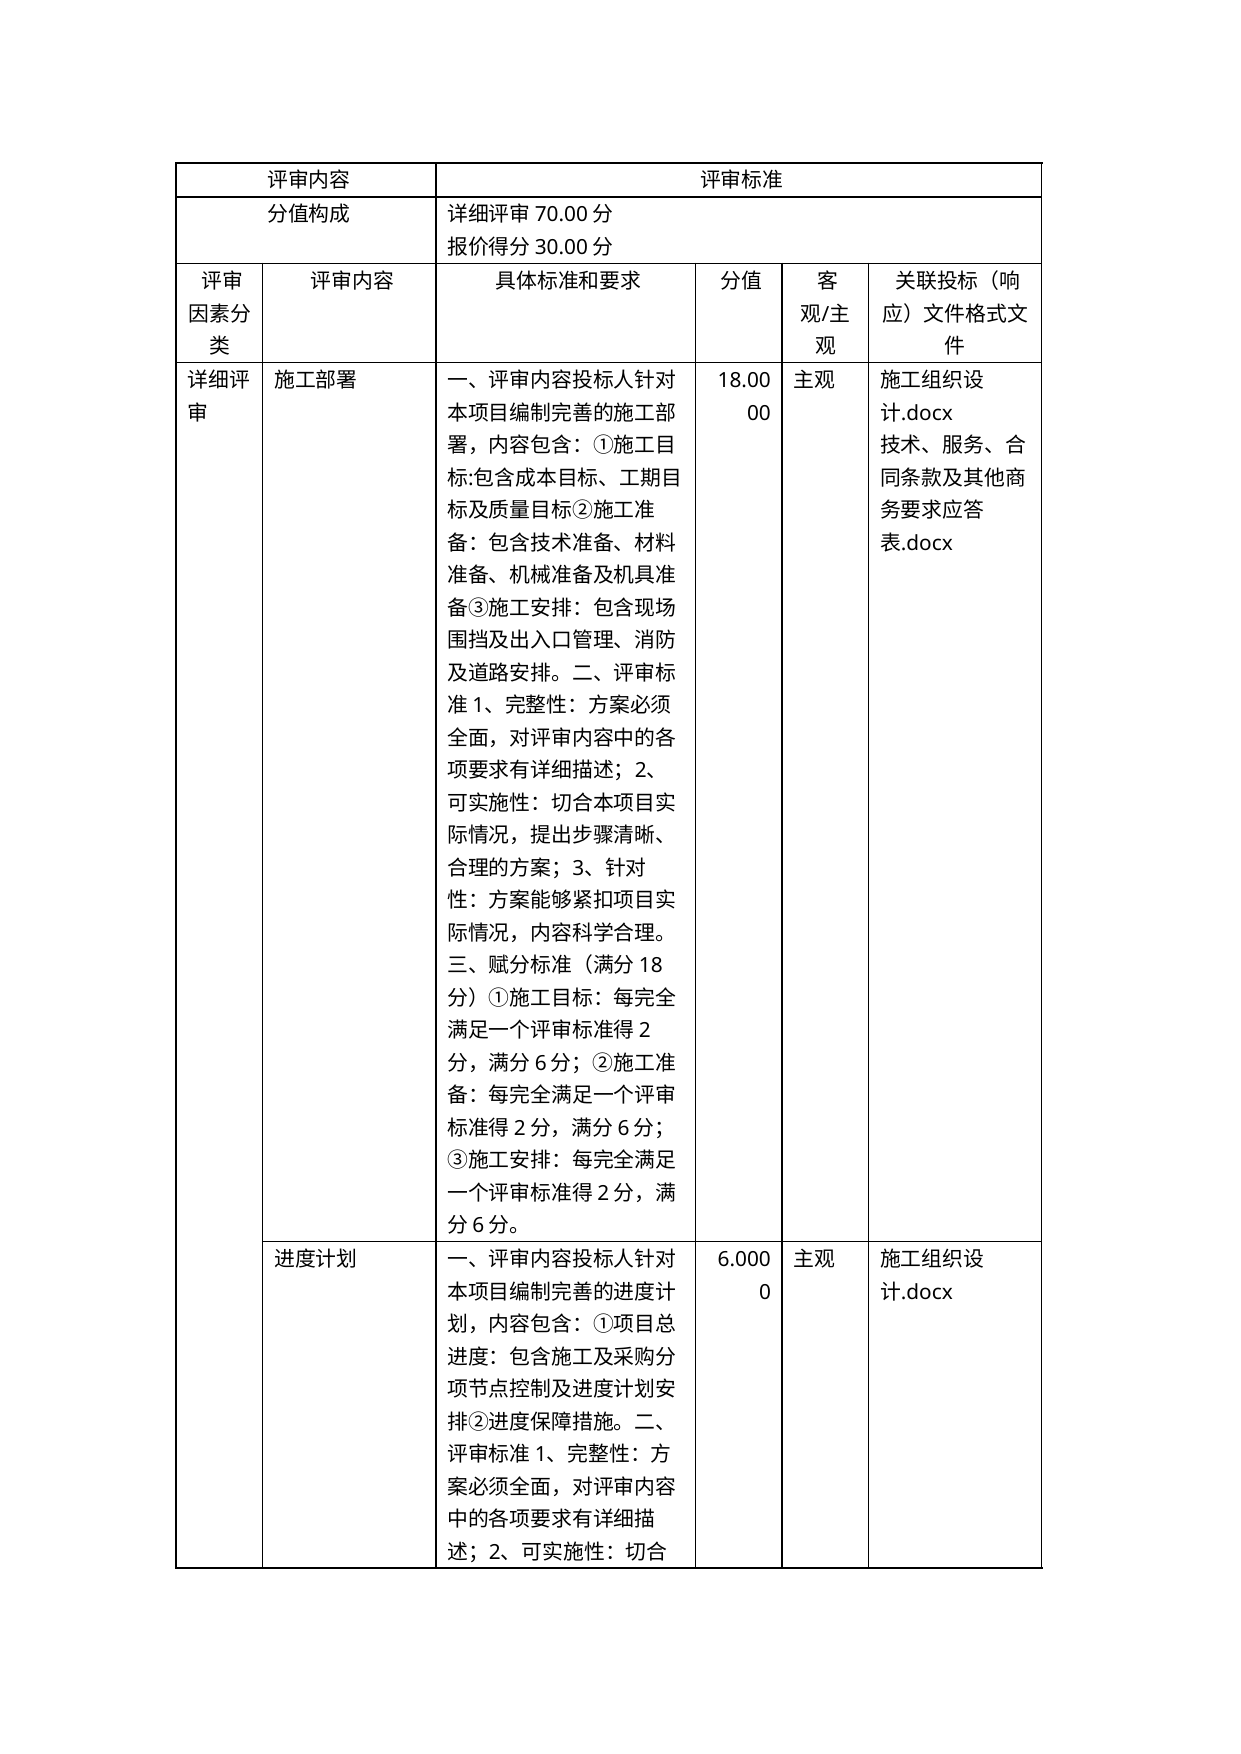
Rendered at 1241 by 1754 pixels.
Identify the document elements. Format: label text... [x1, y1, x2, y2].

table_cell 主观 [783, 1242, 868, 1567]
table_cell 具体标准和要求 [437, 264, 695, 362]
table_cell 施工组织设计.docx 技术、服务、合同条款及其他商务要求应答表.docx [869, 363, 1041, 1241]
table_cell 分值构成 [177, 198, 435, 263]
table_cell 评审内容 [263, 264, 435, 362]
table_cell 6.0000 [696, 1242, 781, 1567]
table_cell 进度计划 [263, 1242, 435, 1567]
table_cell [437, 1242, 695, 1567]
table_cell 关联投标（响应）文件格式文件 [869, 264, 1041, 362]
table_cell 一、评审内容投标人针对本项目编制完善的施工部署，内容包含：①施工目标:包含成本目标、工期目标及质量目标②施工准备：包含技术准备、材料准备、机械准备及机具准备③施工安排：包含现场围挡及出入口管理、消防及道路安排。二、评审标准1、完整性：方案必须全面，对评审内容中的各项要求有详细描述；2、可实施性：切合本项目实际情况，提出步骤清晰、合理的方案；3、针对性：方案能够紧扣项目实际情况，内容科学合理。三、赋分标准（满分18分）①施工目标：每完全满足一个评审标准得2分，满分6分；②施工准备：每完全满足一个评审标准得2分，满分6分；③施工安排：每完全满足一个评审标准得2分，满分6分。 [437, 363, 695, 1241]
table_cell 评审因素分类 [177, 264, 262, 362]
table_header 评审内容 [177, 164, 435, 196]
table_cell 18.0000 [696, 363, 781, 1241]
table_cell 施工组织设计.docx [869, 1242, 1041, 1567]
table_cell 详细评审 [177, 363, 262, 1567]
table_cell 主观 [783, 363, 868, 1241]
table_cell 分值 [696, 264, 781, 362]
table_cell 施工部署 [263, 363, 435, 1241]
table_cell 客观/主观 [783, 264, 868, 362]
table_header 评审标准 [437, 164, 1041, 196]
table_cell 详细评审70.00分 报价得分30.00分 [437, 198, 1041, 263]
